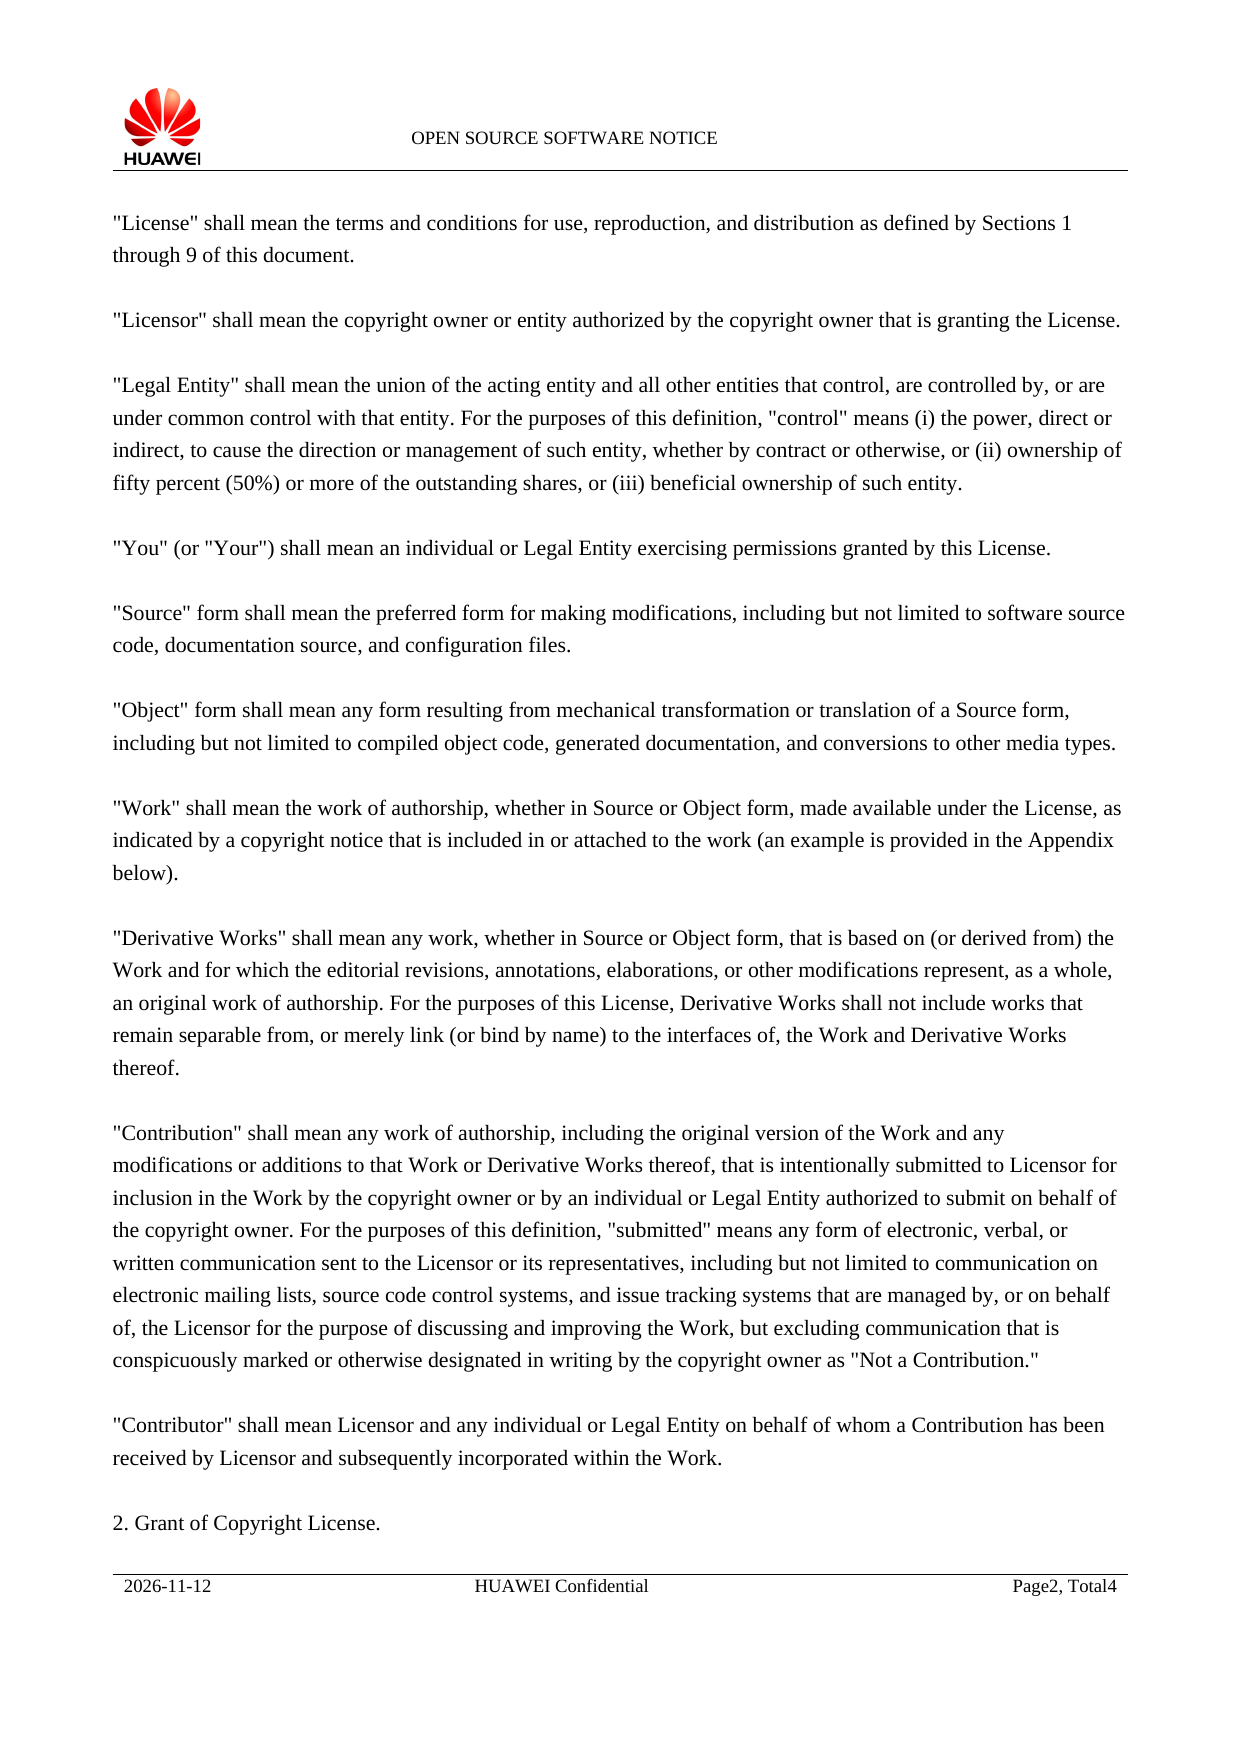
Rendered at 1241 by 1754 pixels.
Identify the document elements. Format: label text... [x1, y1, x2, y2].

text "Contribution" shall mean any work of authorship, including the original version of the Work and any modifications or additions to that Work or Derivative Works thereof, that is intentionally submitted to Licensor for inclusion in the Work by the copyright owner or by an individual or Legal Entity authorized to submit on behalf of the copyright owner. For the purposes of this definition, "submitted" means any form of electronic, verbal, or written communication sent to the Licensor or its representatives, including but not limited to communication on electronic mailing lists, source code control systems, and issue tracking systems that are managed by, or on behalf of, the Licensor for the purpose of discussing and improving the Work, but excluding communication that is conspicuously marked or otherwise designated in writing by the copyright owner as "Not a Contribution." [112, 1116, 1128, 1376]
text "Source" form shall mean the preferred form for making modifications, including but not limited to software source code, documentation source, and configuration files. [112, 596, 1128, 661]
text "License" shall mean the terms and conditions for use, reproduction, and distribution as defined by Sections 1 through 9 of this document. [112, 206, 1128, 271]
text "Work" shall mean the work of authorship, whether in Source or Object form, made available under the License, as indicated by a copyright notice that is included in or attached to the work (an example is provided in the Appendix below). [112, 791, 1128, 889]
text "You" (or "Your") shall mean an individual or Legal Entity exercising permissions granted by this License. [112, 531, 1128, 564]
text "Derivative Works" shall mean any work, whether in Source or Object form, that is based on (or derived from) the Work and for which the editorial revisions, annotations, elaborations, or other modifications represent, as a whole, an original work of authorship. For the purposes of this License, Derivative Works shall not include works that remain separable from, or merely link (or bind by name) to the interfaces of, the Work and Derivative Works thereof. [112, 921, 1128, 1084]
text "Legal Entity" shall mean the union of the acting entity and all other entities that control, are controlled by, or are under common control with that entity. For the purposes of this definition, "control" means (i) the power, direct or indirect, to cause the direction or management of such entity, whether by contract or otherwise, or (ii) ownership of fifty percent (50%) or more of the outstanding shares, or (iii) beneficial ownership of such entity. [112, 369, 1128, 499]
text 2. Grant of Copyright License. [112, 1506, 1128, 1539]
picture [124, 88, 201, 165]
text "Contributor" shall mean Licensor and any individual or Legal Entity on behalf of whom a Contribution has been received by Licensor and subsequently incorporated within the Work. [112, 1409, 1128, 1474]
text "Object" form shall mean any form resulting from mechanical transformation or translation of a Source form, including but not limited to compiled object code, generated documentation, and conversions to other media types. [112, 694, 1128, 759]
text "Licensor" shall mean the copyright owner or entity authorized by the copyright owner that is granting the License. [112, 304, 1128, 336]
